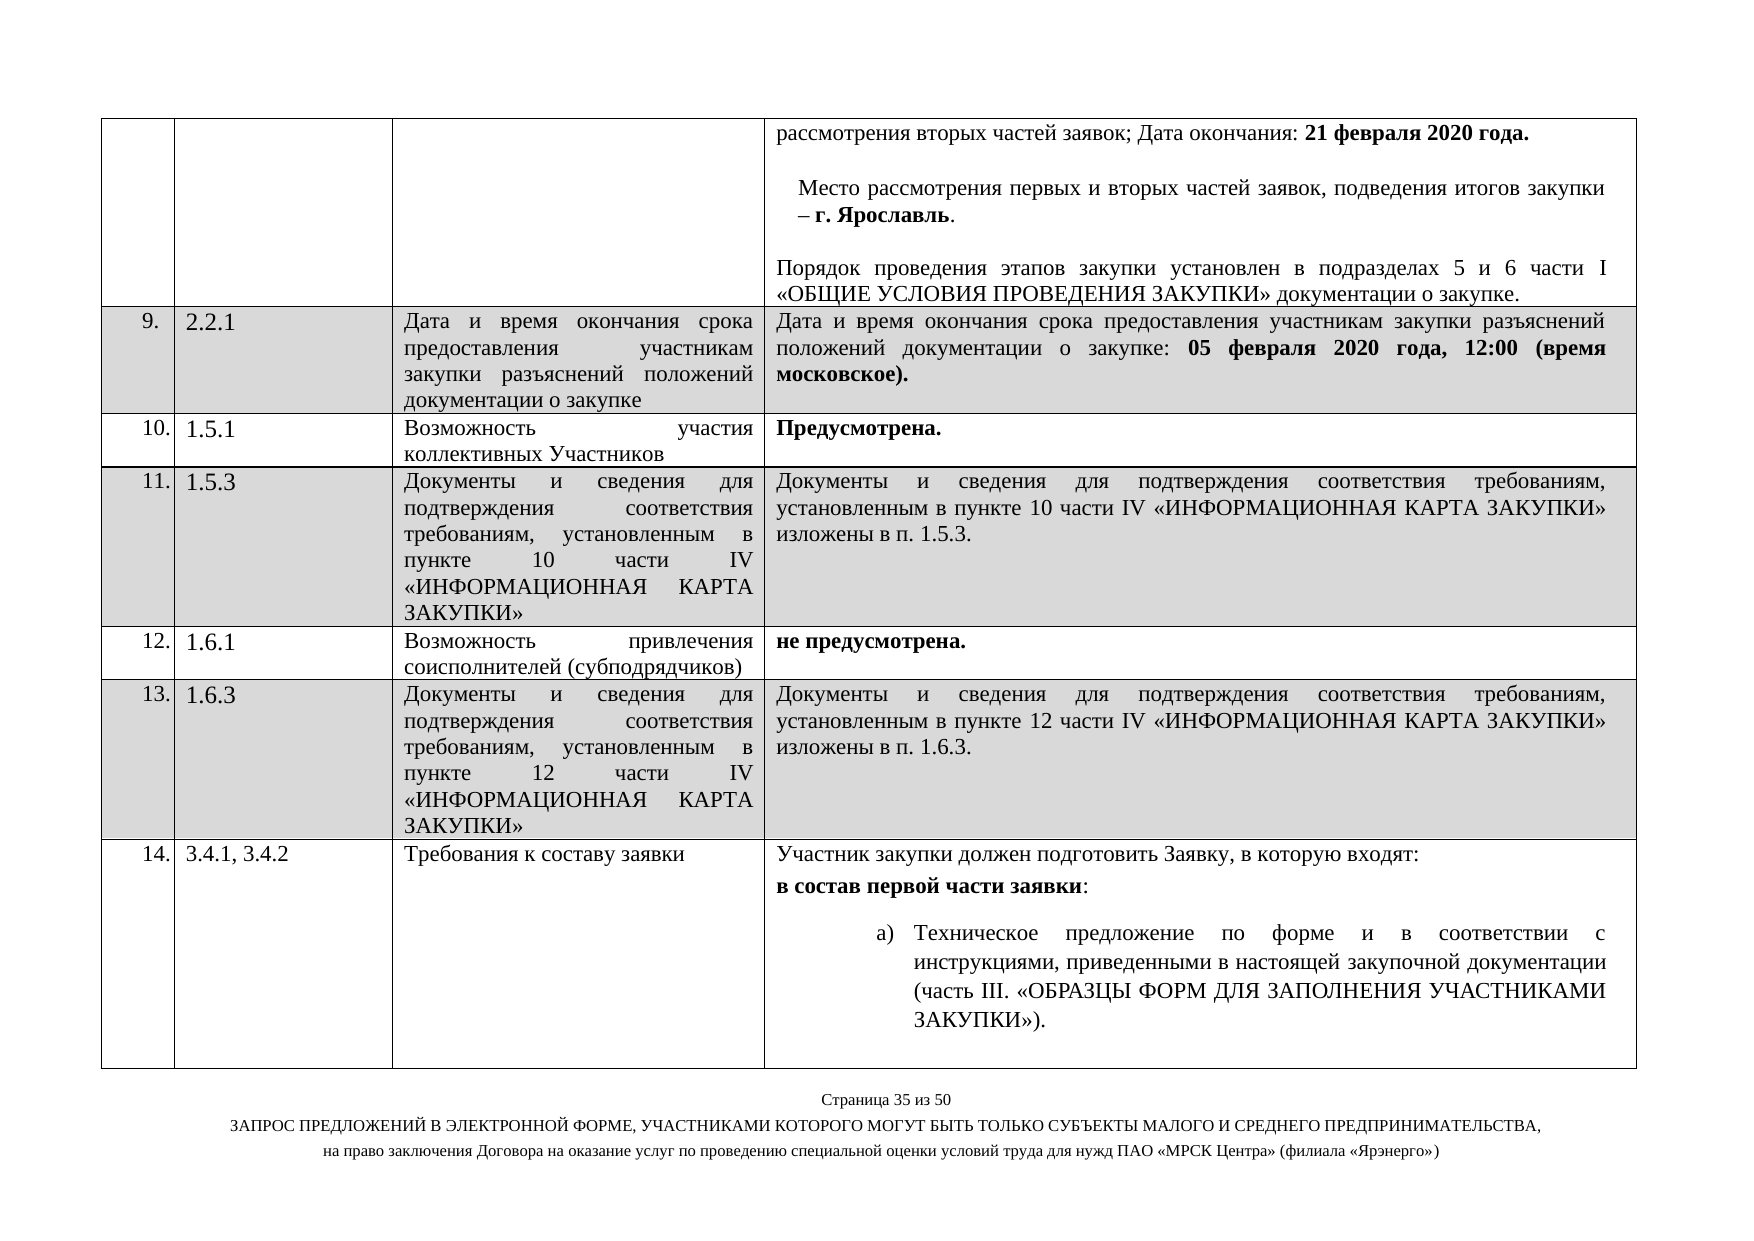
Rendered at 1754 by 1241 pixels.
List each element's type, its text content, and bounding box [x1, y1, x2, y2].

table_cell 2.2.1 [175, 307, 392, 413]
table_cell Предусмотрена. [765, 414, 1636, 466]
table_cell 1.6.3 [175, 680, 392, 838]
table_cell [102, 840, 174, 1068]
table_cell Дата и время окончания срока предоставления участникам закупки разъяснений положений документации о закупке [393, 307, 764, 413]
table_cell 1.6.1 [175, 627, 392, 679]
table_cell 3.4.1, 3.4.2 [175, 840, 392, 1068]
table_cell Документы и сведения для подтверждения соответствия требованиям, установленным в пункте 12 части IV «ИНФОРМАЦИОННАЯ КАРТА ЗАКУПКИ» изложены в п. 1.6.3. [765, 680, 1636, 838]
table_cell [102, 680, 174, 838]
table_cell Документы и сведения для подтверждения соответствия требованиям, установленным в пункте 10 части IV «ИНФОРМАЦИОННАЯ КАРТА ЗАКУПКИ» [393, 468, 764, 626]
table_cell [765, 119, 1636, 306]
table_cell Возможность привлечения соисполнителей (субподрядчиков) [393, 627, 764, 679]
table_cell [765, 840, 1636, 1068]
table_cell Документы и сведения для подтверждения соответствия требованиям, установленным в пункте 12 части IV «ИНФОРМАЦИОННАЯ КАРТА ЗАКУПКИ» [393, 680, 764, 838]
table_cell Документы и сведения для подтверждения соответствия требованиям, установленным в пункте 10 части IV «ИНФОРМАЦИОННАЯ КАРТА ЗАКУПКИ» изложены в п. 1.5.3. [765, 468, 1636, 626]
table_cell [102, 468, 174, 626]
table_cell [175, 119, 392, 306]
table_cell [393, 119, 764, 306]
table_cell Дата и время окончания срока предоставления участникам закупки разъяснений положений документации о закупке: 05 февраля 2020 года, 12:00 (время московское). [765, 307, 1636, 413]
table_cell [102, 119, 174, 306]
table_cell не предусмотрена. [765, 627, 1636, 679]
table_cell [102, 627, 174, 679]
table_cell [393, 840, 764, 1068]
table_cell [102, 307, 174, 413]
table_cell 1.5.3 [175, 468, 392, 626]
table_cell Возможность участия коллективных Участников [393, 414, 764, 466]
table_cell 1.5.1 [175, 414, 392, 466]
table_cell [102, 414, 174, 466]
